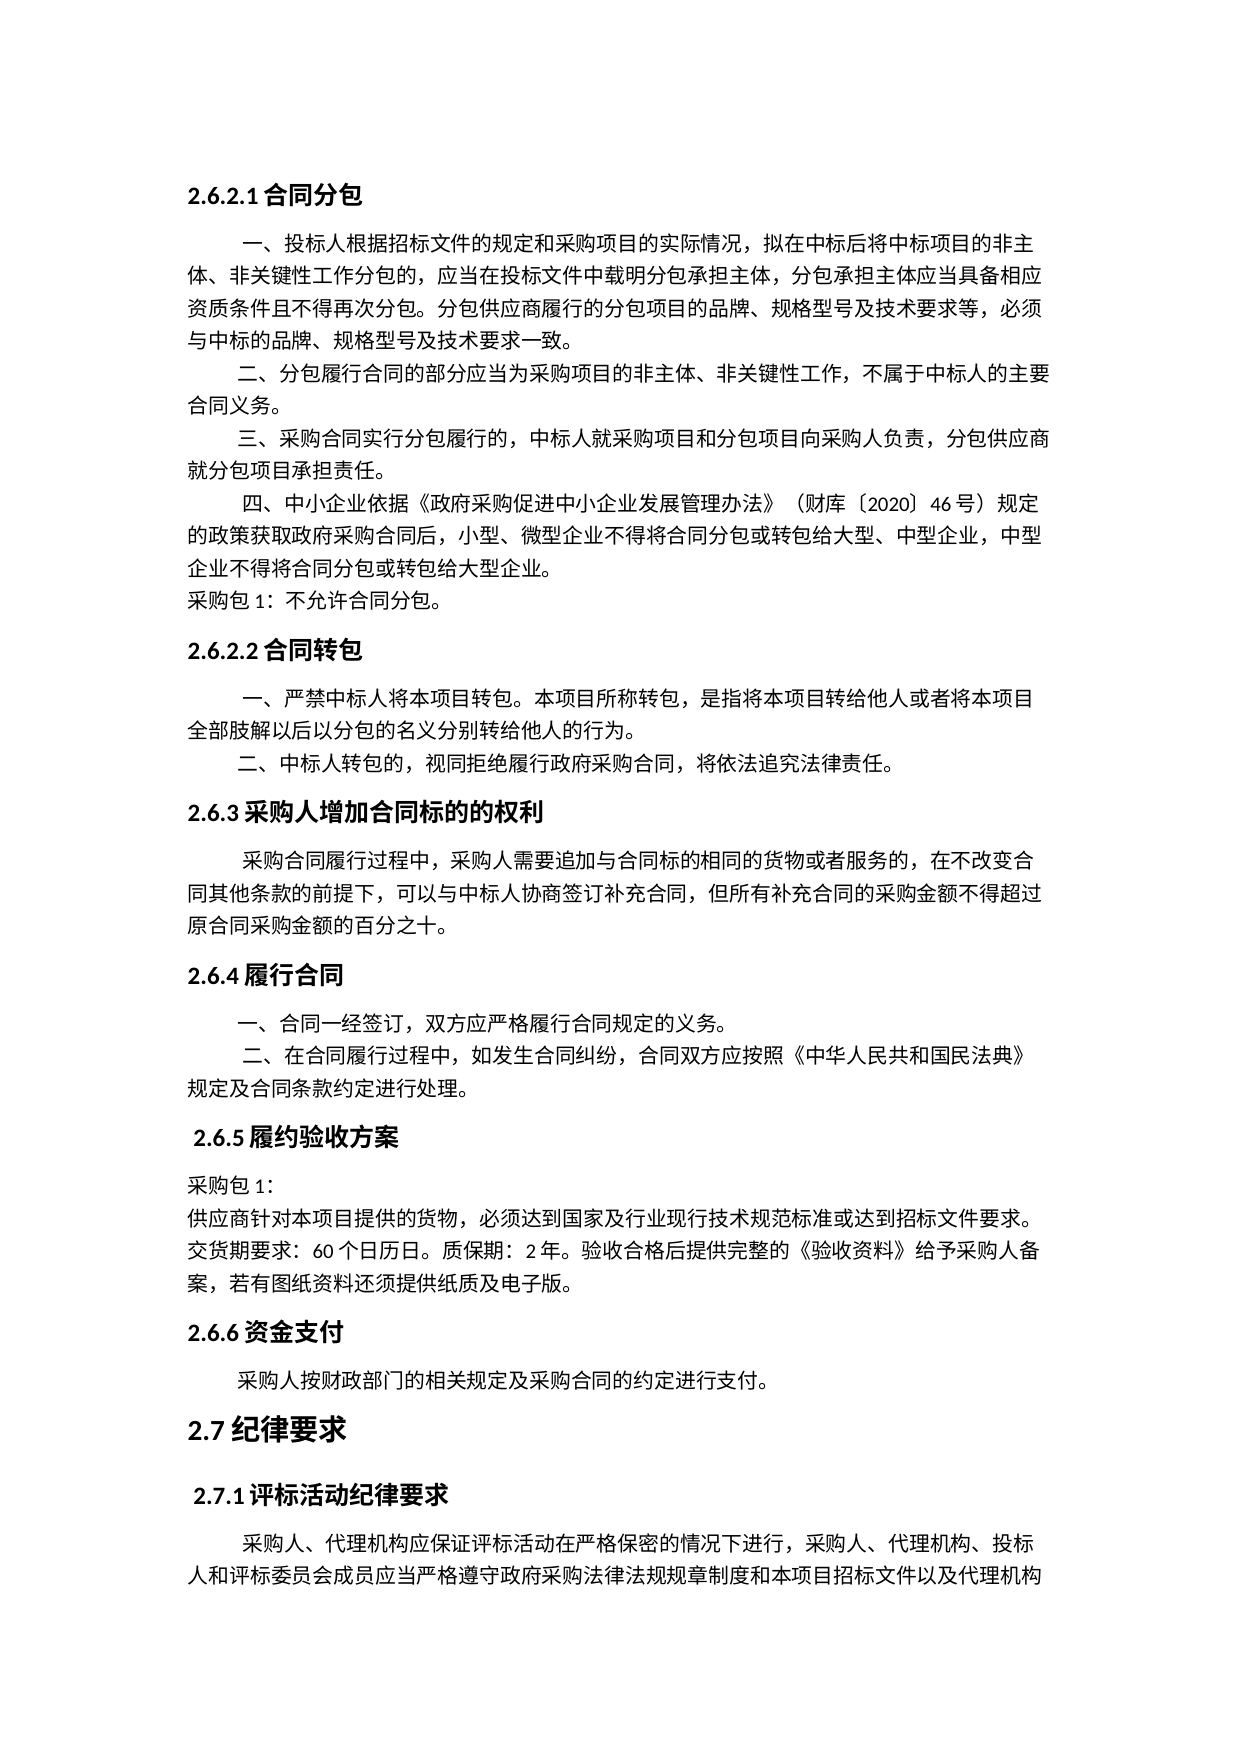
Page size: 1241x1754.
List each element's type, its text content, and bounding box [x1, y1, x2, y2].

text 供应商针对本项目提供的货物，必须达到国家及行业现行技术规范标准或达到招标文件要求。交货期要求：60个日历日。质保期：2年。验收合格后提供完整的《验收资料》给予采购人备案，若有图纸资料还须提供纸质及电子版。 [187, 1202, 1053, 1299]
text 2.6.4履行合同 [187, 942, 1053, 1007]
text 2.6.6资金支付 [187, 1299, 1053, 1364]
text 三、采购合同实行分包履行的，中标人就采购项目和分包项目向采购人负责，分包供应商就分包项目承担责任。 [187, 422, 1053, 487]
text 2.7纪律要求 [187, 1397, 1053, 1462]
text 采购合同履行过程中，采购人需要追加与合同标的相同的货物或者服务的，在不改变合同其他条款的前提下，可以与中标人协商签订补充合同，但所有补充合同的采购金额不得超过原合同采购金额的百分之十。 [187, 844, 1053, 942]
text 二、分包履行合同的部分应当为采购项目的非主体、非关键性工作，不属于中标人的主要合同义务。 [187, 357, 1053, 422]
text 采购包1：不允许合同分包。 [187, 584, 1053, 617]
text 采购包1： [187, 1169, 1053, 1202]
text 一、投标人根据招标文件的规定和采购项目的实际情况，拟在中标后将中标项目的非主体、非关键性工作分包的，应当在投标文件中载明分包承担主体，分包承担主体应当具备相应资质条件且不得再次分包。分包供应商履行的分包项目的品牌、规格型号及技术要求等，必须与中标的品牌、规格型号及技术要求一致。 [187, 227, 1053, 357]
text 2.6.3采购人增加合同标的的权利 [187, 779, 1053, 844]
text 四、中小企业依据《政府采购促进中小企业发展管理办法》（财库〔2020〕46号）规定的政策获取政府采购合同后，小型、微型企业不得将合同分包或转包给大型、中型企业，中型企业不得将合同分包或转包给大型企业。 [187, 487, 1053, 584]
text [187, 1527, 1053, 1592]
text 采购人按财政部门的相关规定及采购合同的约定进行支付。 [187, 1364, 1053, 1397]
text 2.7.1评标活动纪律要求 [187, 1462, 1053, 1527]
text 一、严禁中标人将本项目转包。本项目所称转包，是指将本项目转给他人或者将本项目全部肢解以后以分包的名义分别转给他人的行为。 [187, 682, 1053, 747]
text 2.6.5履约验收方案 [187, 1104, 1053, 1169]
text 2.6.2.1合同分包 [187, 162, 1053, 227]
text 二、在合同履行过程中，如发生合同纠纷，合同双方应按照《中华人民共和国民法典》规定及合同条款约定进行处理。 [187, 1039, 1053, 1104]
text 2.6.2.2合同转包 [187, 617, 1053, 682]
text 一、合同一经签订，双方应严格履行合同规定的义务。 [187, 1007, 1053, 1039]
text 二、中标人转包的，视同拒绝履行政府采购合同，将依法追究法律责任。 [187, 747, 1053, 779]
